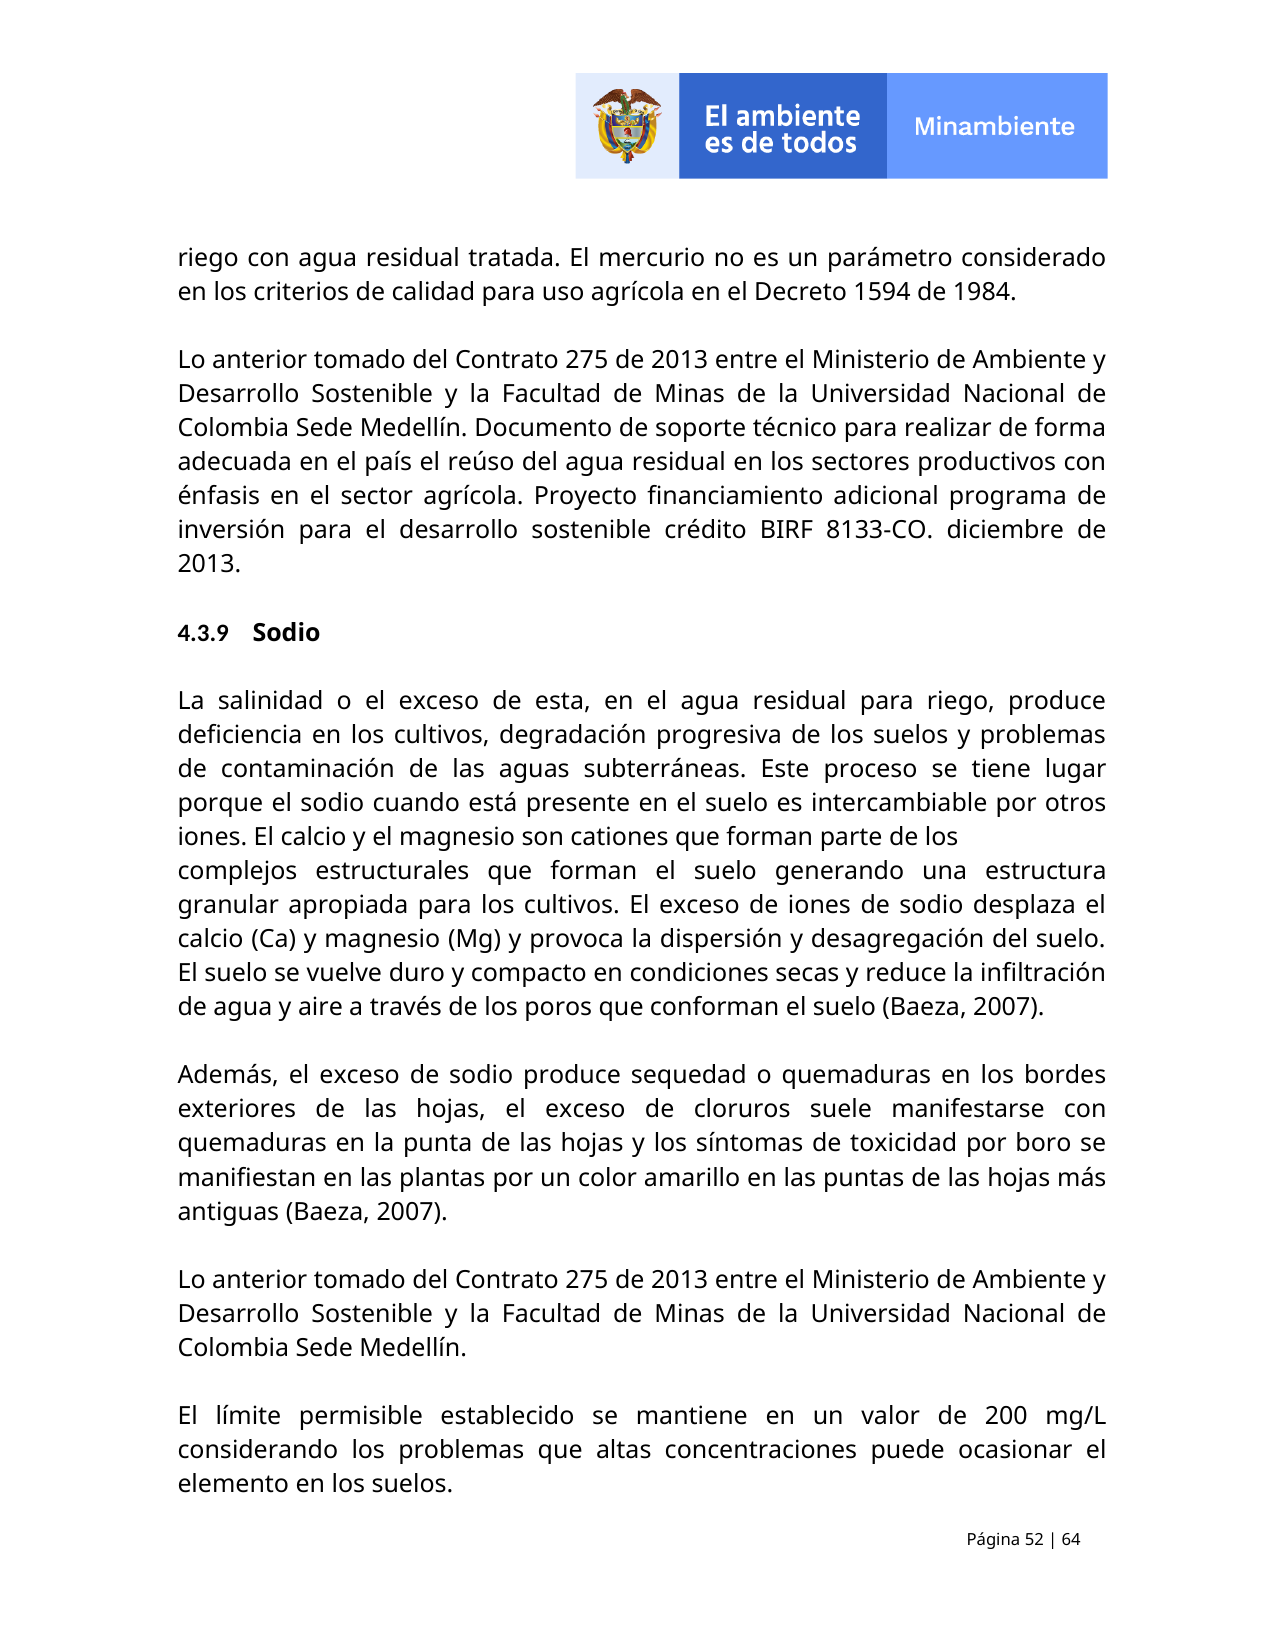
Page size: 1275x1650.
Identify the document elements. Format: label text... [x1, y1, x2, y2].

subtitle Sodio [177, 614, 1107, 648]
text complejos estructurales que forman el suelo generando una estructura granular apropiada para los cultivos. El exceso de iones de sodio desplaza el calcio (Ca) y magnesio (Mg) y provoca la dispersión y desagregación del suelo. El suelo se vuelve duro y compacto en condiciones secas y reduce la infiltración de agua y aire a través de los poros que conforman el suelo (Baeza, 2007). [177, 853, 1107, 1023]
text Lo anterior tomado del Contrato 275 de 2013 entre el Ministerio de Ambiente y Desarrollo Sostenible y la Facultad de Minas de la Universidad Nacional de Colombia Sede Medellín. [177, 1261, 1107, 1363]
picture [575, 73, 1108, 179]
text La salinidad o el exceso de esta, en el agua residual para riego, produce deficiencia en los cultivos, degradación progresiva de los suelos y problemas de contaminación de las aguas subterráneas. Este proceso se tiene lugar porque el sodio cuando está presente en el suelo es intercambiable por otros iones. El calcio y el magnesio son cationes que forman parte de los [177, 682, 1107, 853]
text Además, el exceso de sodio produce sequedad o quemaduras en los bordes exteriores de las hojas, el exceso de cloruros suele manifestarse con quemaduras en la punta de las hojas y los síntomas de toxicidad por boro se manifiestan en las plantas por un color amarillo en las puntas de las hojas más antiguas (Baeza, 2007). [177, 1057, 1107, 1227]
text Lo anterior tomado del Contrato 275 de 2013 entre el Ministerio de Ambiente y Desarrollo Sostenible y la Facultad de Minas de la Universidad Nacional de Colombia Sede Medellín. Documento de soporte técnico para realizar de forma adecuada en el país el reúso del agua residual en los sectores productivos con énfasis en el sector agrícola. Proyecto financiamiento adicional programa de inversión para el desarrollo sostenible crédito BIRF 8133-CO. diciembre de 2013. [177, 342, 1107, 580]
text El límite permisible establecido se mantiene en un valor de 200 mg/L considerando los problemas que altas concentraciones puede ocasionar el elemento en los suelos. [177, 1398, 1107, 1500]
